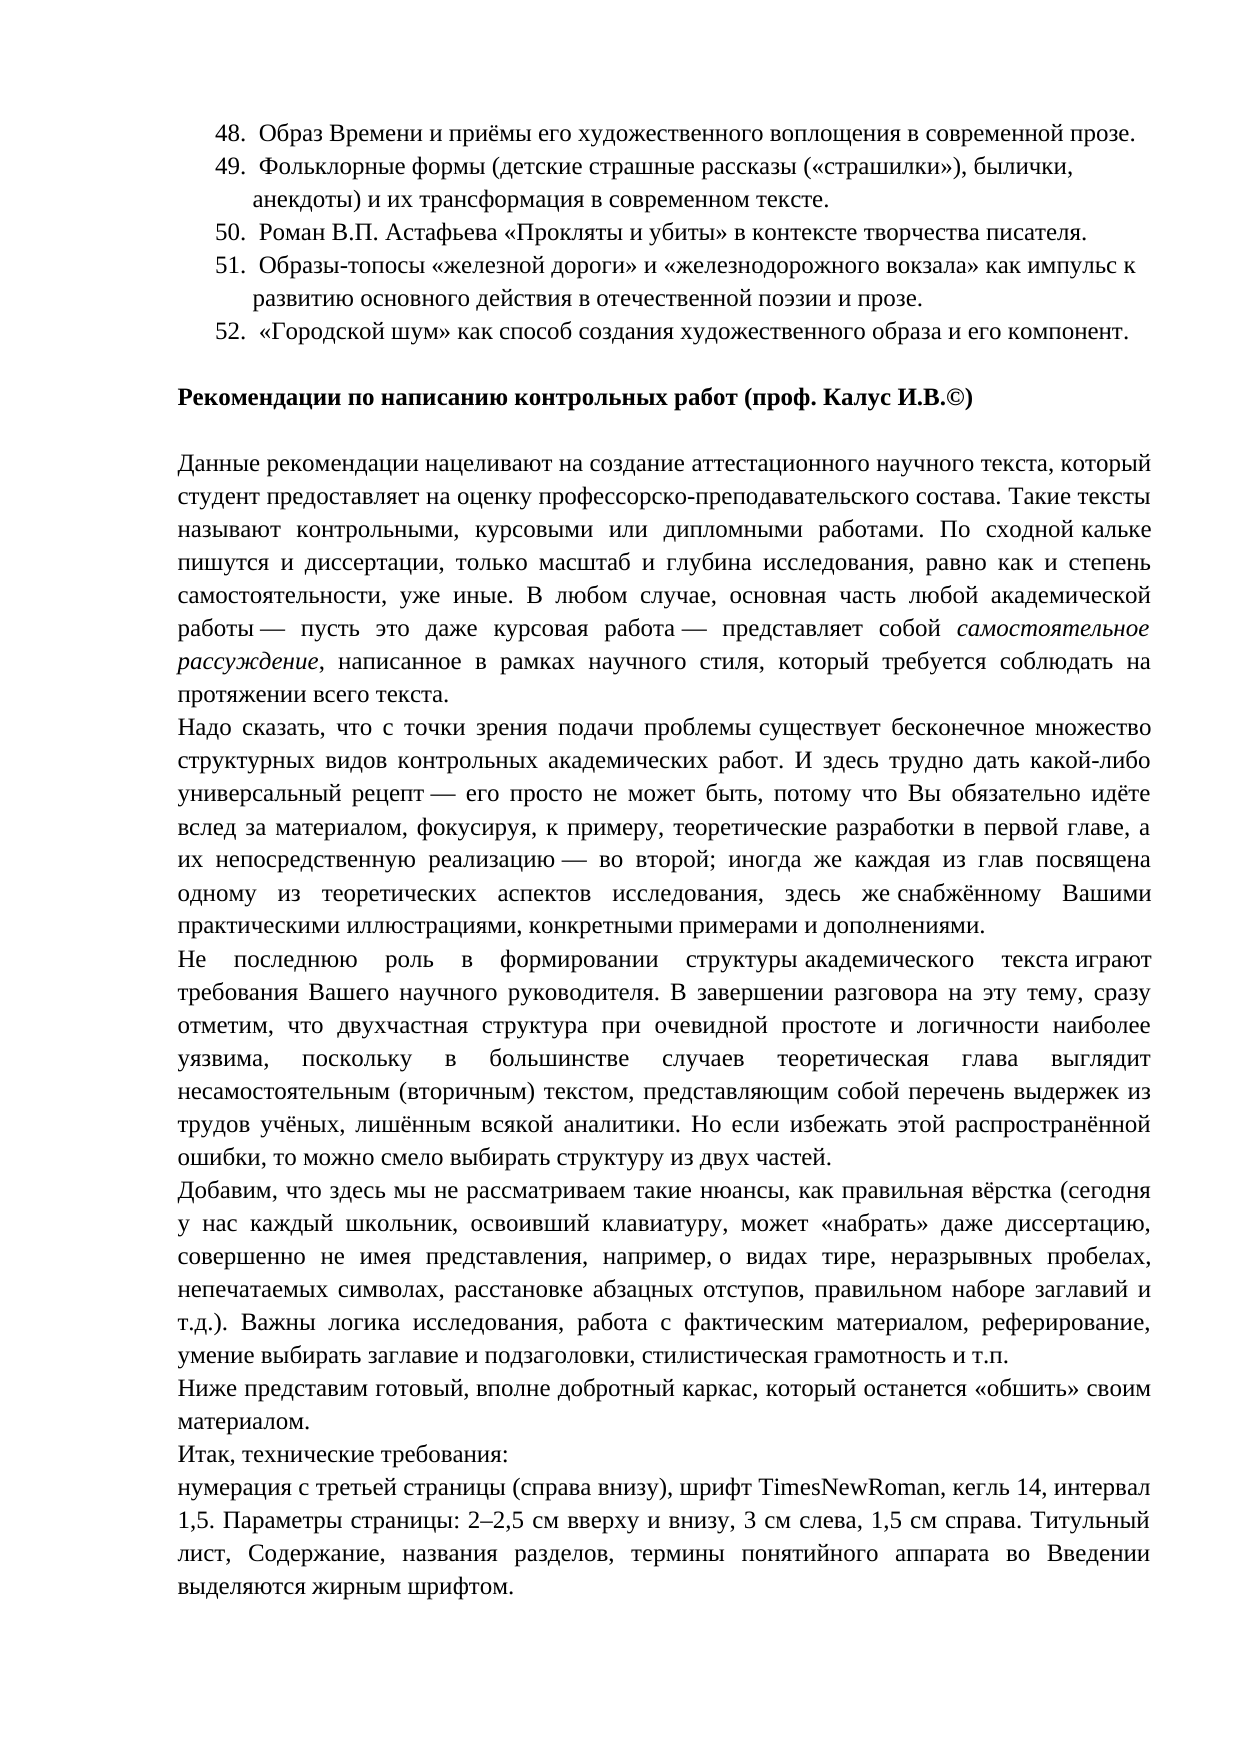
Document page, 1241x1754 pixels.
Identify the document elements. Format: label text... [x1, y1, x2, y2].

text Не последнюю роль в формировании структуры академического текста играют требования Вашего научного руководителя. В завершении разговора на эту тему, сразу отметим, что двухчастная структура при очевидной простоте и логичности наиболее уязвима, поскольку в большинстве случаев теоретическая глава выглядит несамостоятельным (вторичным) текстом, представляющим собой перечень выдержек из трудов учёных, лишённым всякой аналитики. Но если избежать этой распространённой ошибки, то можно смело выбирать структуру из двух частей. [177, 944, 1152, 1171]
text Рекомендации по написанию контрольных работ (проф. Калус И.В.©) [177, 382, 1152, 411]
list Образ Времени и приёмы его художественного воплощения в современной прозе. [215, 118, 1152, 147]
text нумерация с третьей страницы (справа внизу), шрифт TimesNewRoman, кегль 14, интервал 1,5. Параметры страницы: 2–2,5 см вверху и внизу, 3 см слева, 1,5 см справа. Титульный лист, Содержание, названия разделов, термины понятийного аппарата во Введении выделяются жирным шрифтом. [177, 1472, 1152, 1600]
text Надо сказать, что с точки зрения подачи проблемы существует бесконечное множество структурных видов контрольных академических работ. И здесь трудно дать какой-либо универсальный рецепт — его просто не может быть, потому что Вы обязательно идёте вслед за материалом, фокусируя, к примеру, теоретические разработки в первой главе, а их непосредственную реализацию — во второй; иногда же каждая из глав посвящена одному из теоретических аспектов исследования, здесь же снабжённому Вашими практическими иллюстрациями, конкретными примерами и дополнениями. [177, 712, 1152, 939]
text Итак, технические требования: [177, 1439, 1152, 1468]
text Ниже представим готовый, вполне добротный каркас, который останется «обшить» своим материалом. [177, 1373, 1152, 1435]
list Роман В.П. Астафьева «Прокляты и убиты» в контексте творчества писателя. [215, 217, 1152, 246]
text Добавим, что здесь мы не рассматриваем такие нюансы, как правильная вёрстка (сегодня у нас каждый школьник, освоивший клавиатуру, может «набрать» даже диссертацию, совершенно не имея представления, например, о видах тире, неразрывных пробелах, непечатаемых символах, расстановке абзацных отступов, правильном наборе заглавий и т.д.). Важны логика исследования, работа с фактическим материалом, реферирование, умение выбирать заглавие и подзаголовки, стилистическая грамотность и т.п. [177, 1175, 1152, 1369]
list «Городской шум» как способ создания художественного образа и его компонент. [215, 316, 1152, 345]
list Фольклорные формы (детские страшные рассказы («страшилки»), былички, анекдоты) и их трансформация в современном тексте. [215, 151, 1152, 213]
list Образы-топосы «железной дороги» и «железнодорожного вокзала» как импульс к развитию основного действия в отечественной поэзии и прозе. [215, 250, 1152, 312]
text Данные рекомендации нацеливают на создание аттестационного научного текста, который студент предоставляет на оценку профессорско-преподавательского состава. Такие тексты называют контрольными, курсовыми или дипломными работами. По сходной кальке пишутся и диссертации, только масштаб и глубина исследования, равно как и степень самостоятельности, уже иные. В любом случае, основная часть любой академической работы — пусть это даже курсовая работа — представляет собой самостоятельное рассуждение, написанное в рамках научного стиля, который требуется соблюдать на протяжении всего текста. [177, 448, 1152, 708]
